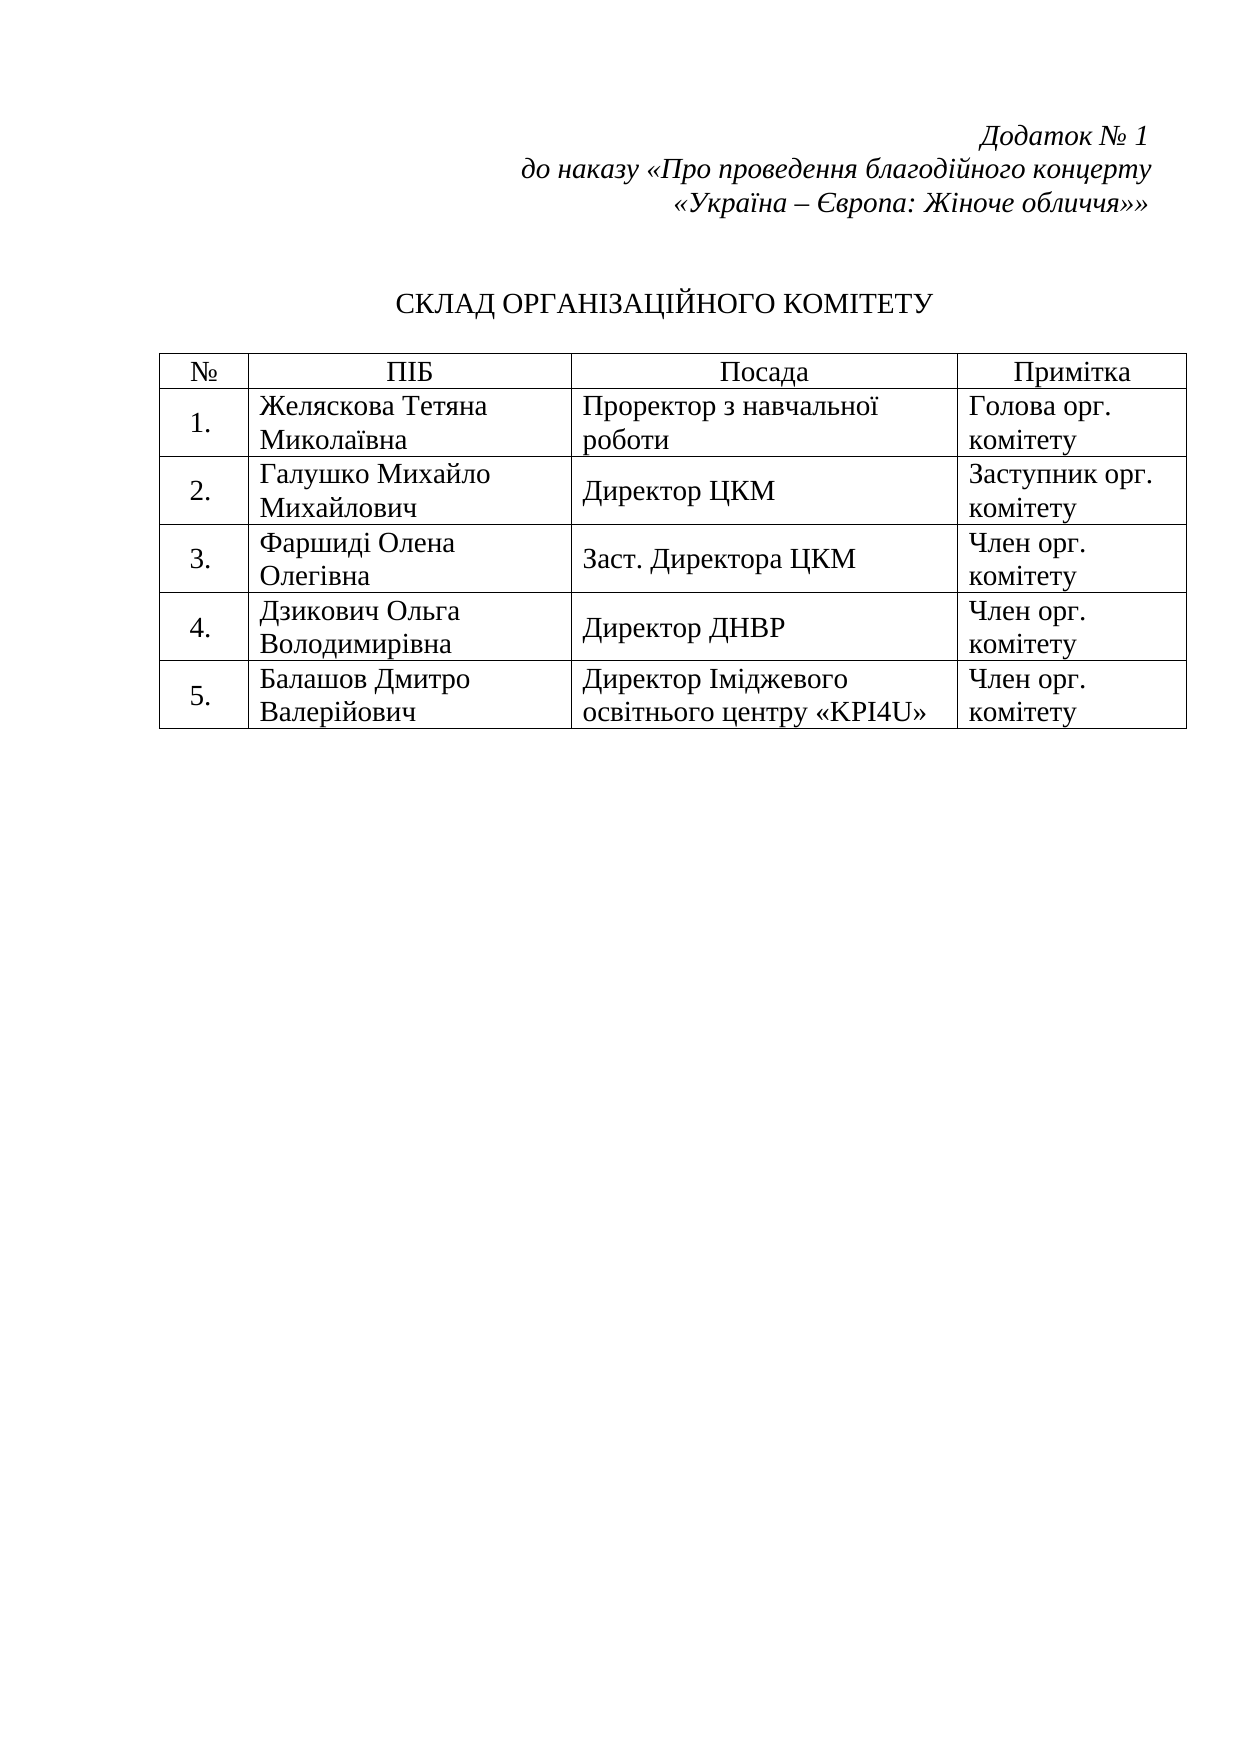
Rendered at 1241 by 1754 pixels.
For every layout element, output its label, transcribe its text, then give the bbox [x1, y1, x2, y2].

table_cell Дзикович Ольга Володимирівна [249, 593, 571, 660]
table_cell Балашов Дмитро Валерійович [249, 661, 571, 728]
text СКЛАД ОРГАНІЗАЦІЙНОГО КОМІТЕТУ [177, 286, 1152, 319]
table_cell [160, 661, 248, 728]
text до наказу «Про проведення благодійного концерту [177, 152, 1152, 185]
table_cell Член орг. комітету [958, 661, 1186, 728]
table_header № [160, 354, 248, 387]
table_cell Желяскова Тетяна Миколаївна [249, 389, 571, 456]
table_cell [160, 593, 248, 660]
table_cell [160, 525, 248, 592]
table_cell [160, 457, 248, 524]
table_cell Член орг. комітету [958, 525, 1186, 592]
table_header Примітка [958, 354, 1186, 387]
table_cell [160, 389, 248, 456]
table_cell Директор ЦКМ [572, 457, 957, 524]
table_cell Голова орг. комітету [958, 389, 1186, 456]
text Додаток № 1 [177, 118, 1152, 152]
text «Україна – Європа: Жіноче обличчя»» [177, 185, 1152, 219]
table_cell Заст. Директора ЦКМ [572, 525, 957, 592]
table_header ПІБ [249, 354, 571, 387]
table_cell Заступник орг. комітету [958, 457, 1186, 524]
table_cell Член орг. комітету [958, 593, 1186, 660]
table_cell Директор Іміджевого освітнього центру «KPI4U» [572, 661, 957, 728]
table_header Посада [572, 354, 957, 387]
table_cell Фаршиді Олена Олегівна [249, 525, 571, 592]
table_cell Директор ДНВР [572, 593, 957, 660]
table_cell Проректор з навчальної роботи [572, 389, 957, 456]
table_cell Галушко Михайло Михайлович [249, 457, 571, 524]
